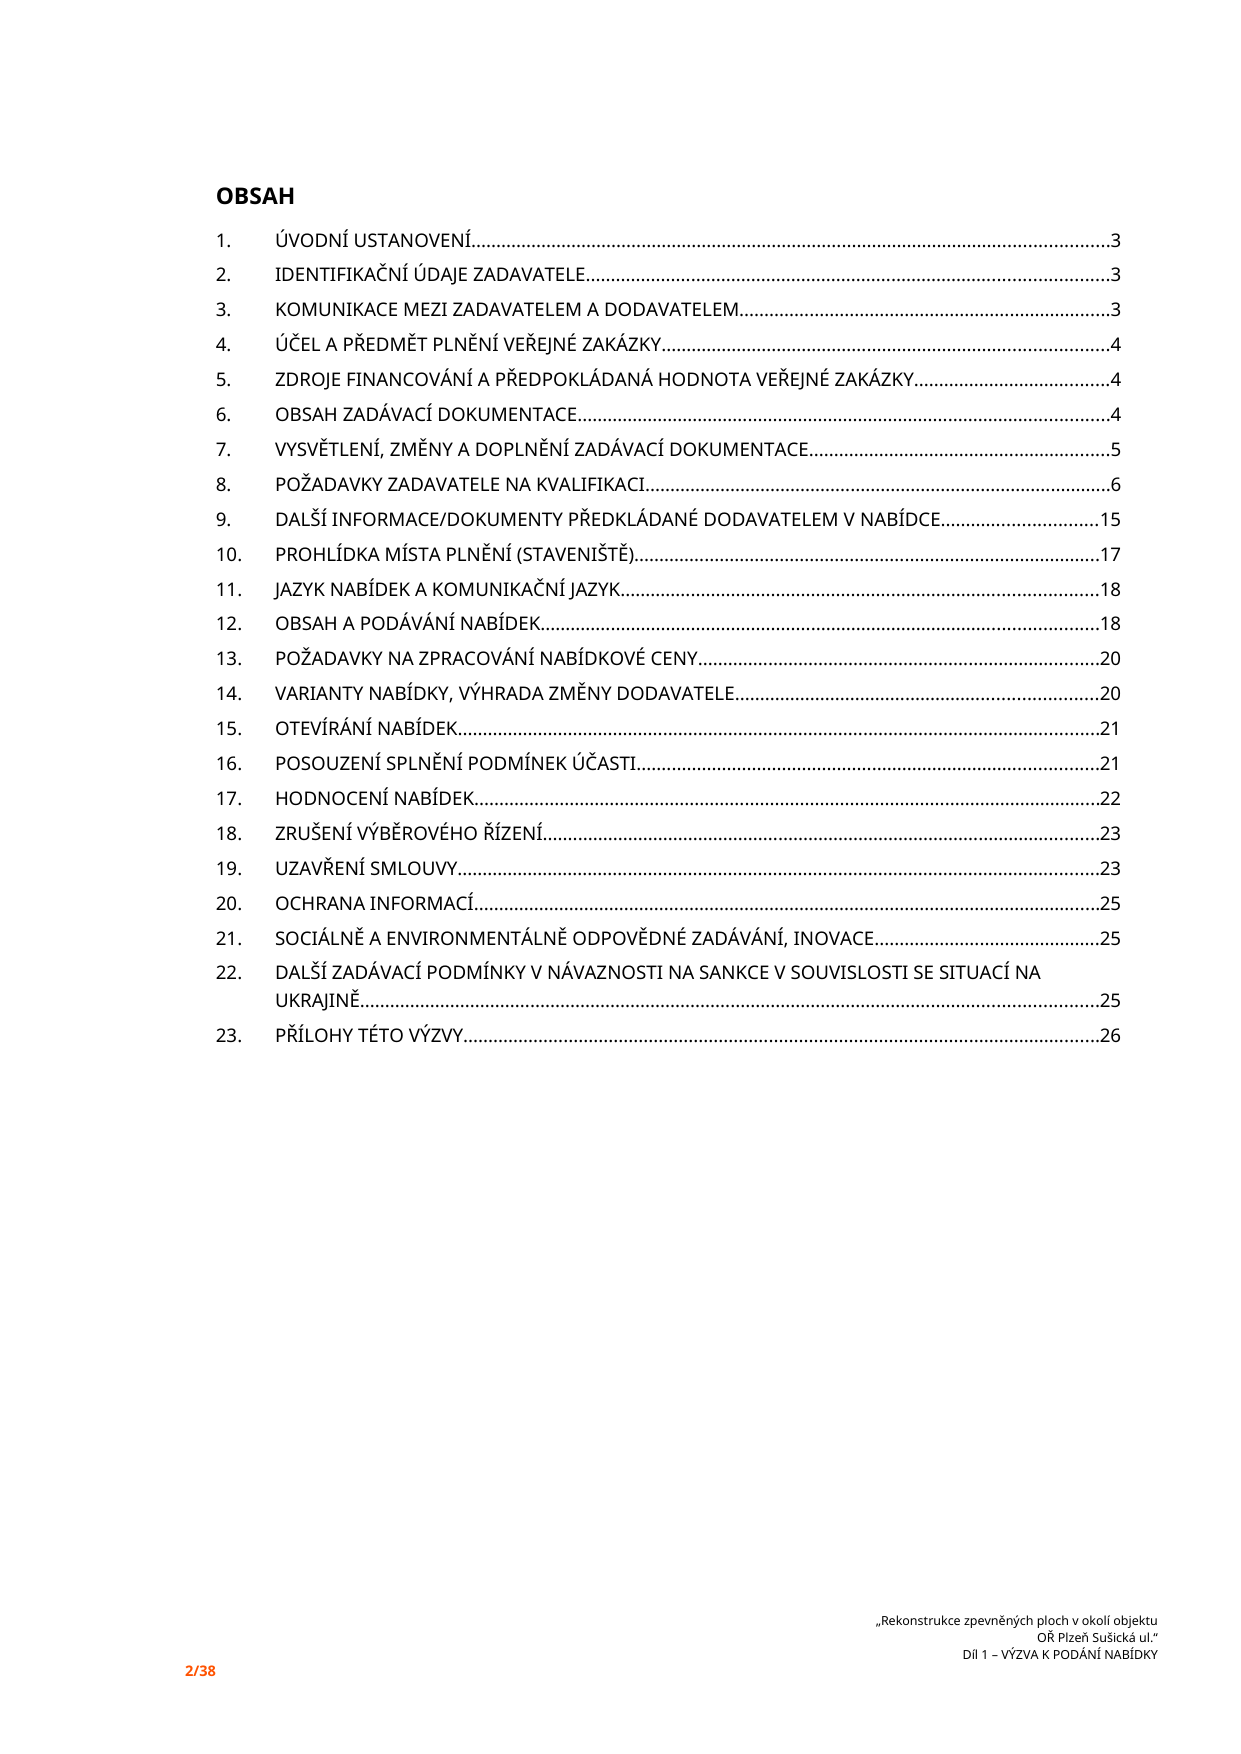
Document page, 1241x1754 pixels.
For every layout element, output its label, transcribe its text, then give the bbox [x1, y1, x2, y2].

text 8. POŽADAVKY ZADAVATELE NA KVALIFIKACI 6 [216, 471, 1122, 497]
text 23. PŘÍLOHY TÉTO VÝZVY 26 [216, 1022, 1122, 1047]
text 10. PROHLÍDKA MÍSTA PLNĚNÍ (STAVENIŠTĚ) 17 [216, 541, 1122, 566]
text 15. OTEVÍRÁNÍ NABÍDEK 21 [216, 715, 1122, 741]
text Obsah [216, 180, 1122, 211]
text 16. POSOUZENÍ SPLNĚNÍ PODMÍNEK ÚČASTI 21 [216, 750, 1122, 776]
text 9. DALŠÍ INFORMACE/DOKUMENTY PŘEDKLÁDANÉ DODAVATELEM V NABÍDCE 15 [216, 506, 1122, 532]
text 11. JAZYK NABÍDEK A KOMUNIKAČNÍ JAZYK 18 [216, 576, 1122, 601]
text 5. ZDROJE FINANCOVÁNÍ A PŘEDPOKLÁDANÁ HODNOTA VEŘEJNÉ ZAKÁZKY 4 [216, 366, 1122, 392]
text 14. VARIANTY NABÍDKY, VÝHRADA ZMĚNY DODAVATELE 20 [216, 681, 1122, 706]
text 20. OCHRANA INFORMACÍ 25 [216, 890, 1122, 915]
text 17. HODNOCENÍ NABÍDEK 22 [216, 785, 1122, 811]
text 21. SOCIÁLNĚ A ENVIRONMENTÁLNĚ ODPOVĚDNÉ ZADÁVÁNÍ, INOVACE 25 [216, 925, 1122, 950]
text 6. OBSAH ZADÁVACÍ DOKUMENTACE 4 [216, 401, 1122, 427]
text 19. UZAVŘENÍ SMLOUVY 23 [216, 855, 1122, 881]
text 7. VYSVĚTLENÍ, ZMĚNY A DOPLNĚNÍ ZADÁVACÍ DOKUMENTACE 5 [216, 436, 1122, 462]
text 18. ZRUŠENÍ VÝBĚROVÉHO ŘÍZENÍ 23 [216, 820, 1122, 846]
text 12. OBSAH A PODÁVÁNÍ NABÍDEK 18 [216, 611, 1122, 636]
text 13. POŽADAVKY NA ZPRACOVÁNÍ NABÍDKOVÉ CENY 20 [216, 646, 1122, 671]
text 2. IDENTIFIKAČNÍ ÚDAJE ZADAVATELE 3 [216, 262, 1122, 287]
text 3. KOMUNIKACE MEZI ZADAVATELEM a DODAVATELEM 3 [216, 297, 1122, 322]
text 4. ÚČEL A PŘEDMĚT PLNĚNÍ VEŘEJNÉ ZAKÁZKY 4 [216, 332, 1122, 357]
text 1. ÚVODNÍ USTANOVENÍ 3 [216, 227, 1122, 252]
text 22. Další zadávací podmínky v návaznosti na sankce v souvislosti se situací na Ukrajině 25 [216, 960, 1122, 1013]
